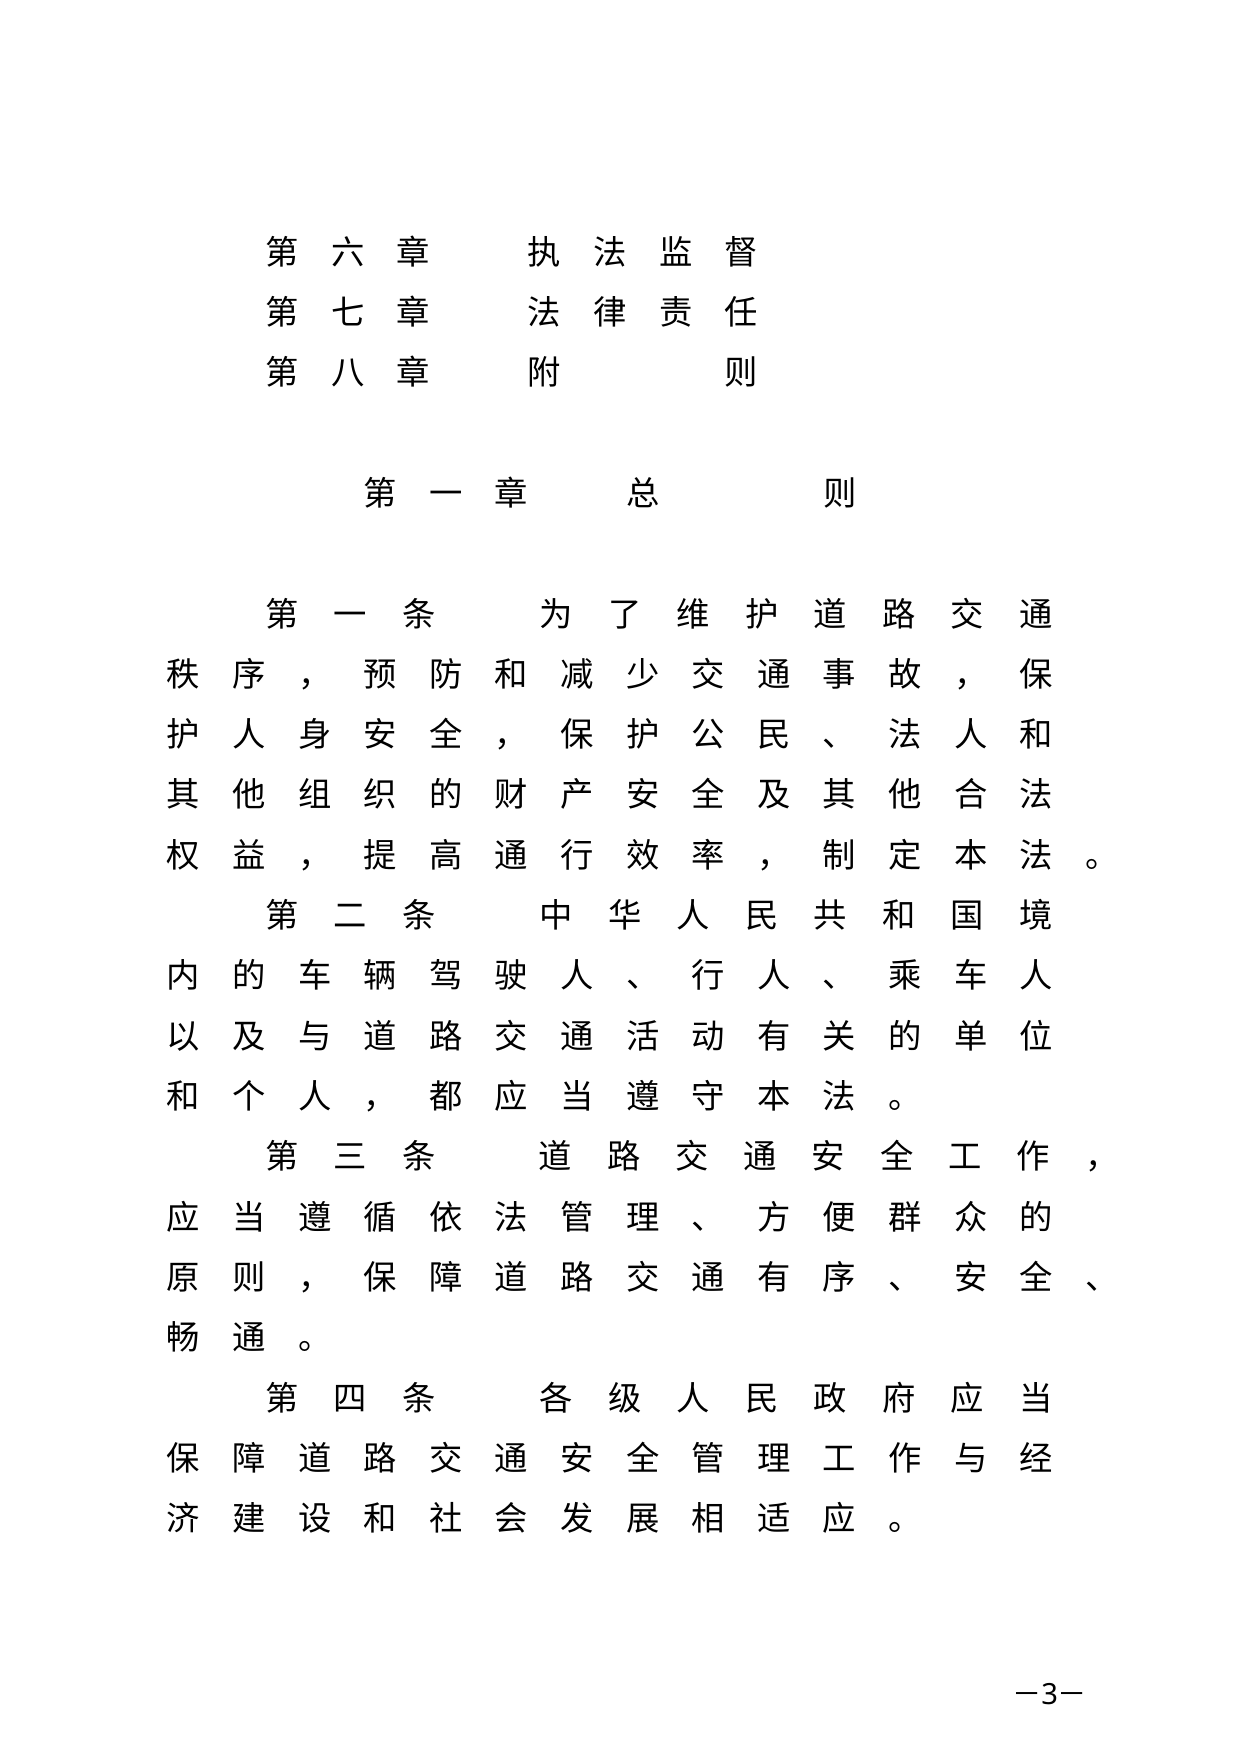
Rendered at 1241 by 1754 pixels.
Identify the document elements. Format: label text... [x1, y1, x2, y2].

text 第三条 道路交通安全工作，应当遵循依法管理、方便群众的原则，保障道路交通有序、安全、畅通。 [167, 1124, 1085, 1365]
text 第一条 为了维护道路交通秩序，预防和减少交通事故，保护人身安全，保护公民、法人和其他组织的财产安全及其他合法权益，提高通行效率，制定本法。 [167, 581, 1085, 883]
text 第七章 法律责任 [167, 280, 1085, 340]
text 第四条 各级人民政府应当保障道路交通安全管理工作与经济建设和社会发展相适应。 [167, 1365, 1085, 1546]
text 第八章 附 则 [167, 340, 1085, 400]
text 第二条 中华人民共和国境内的车辆驾驶人、行人、乘车人以及与道路交通活动有关的单位和个人，都应当遵守本法。 [167, 883, 1085, 1124]
text 第六章 执法监督 [167, 219, 1085, 280]
text 第一章 总 则 [167, 461, 1085, 521]
